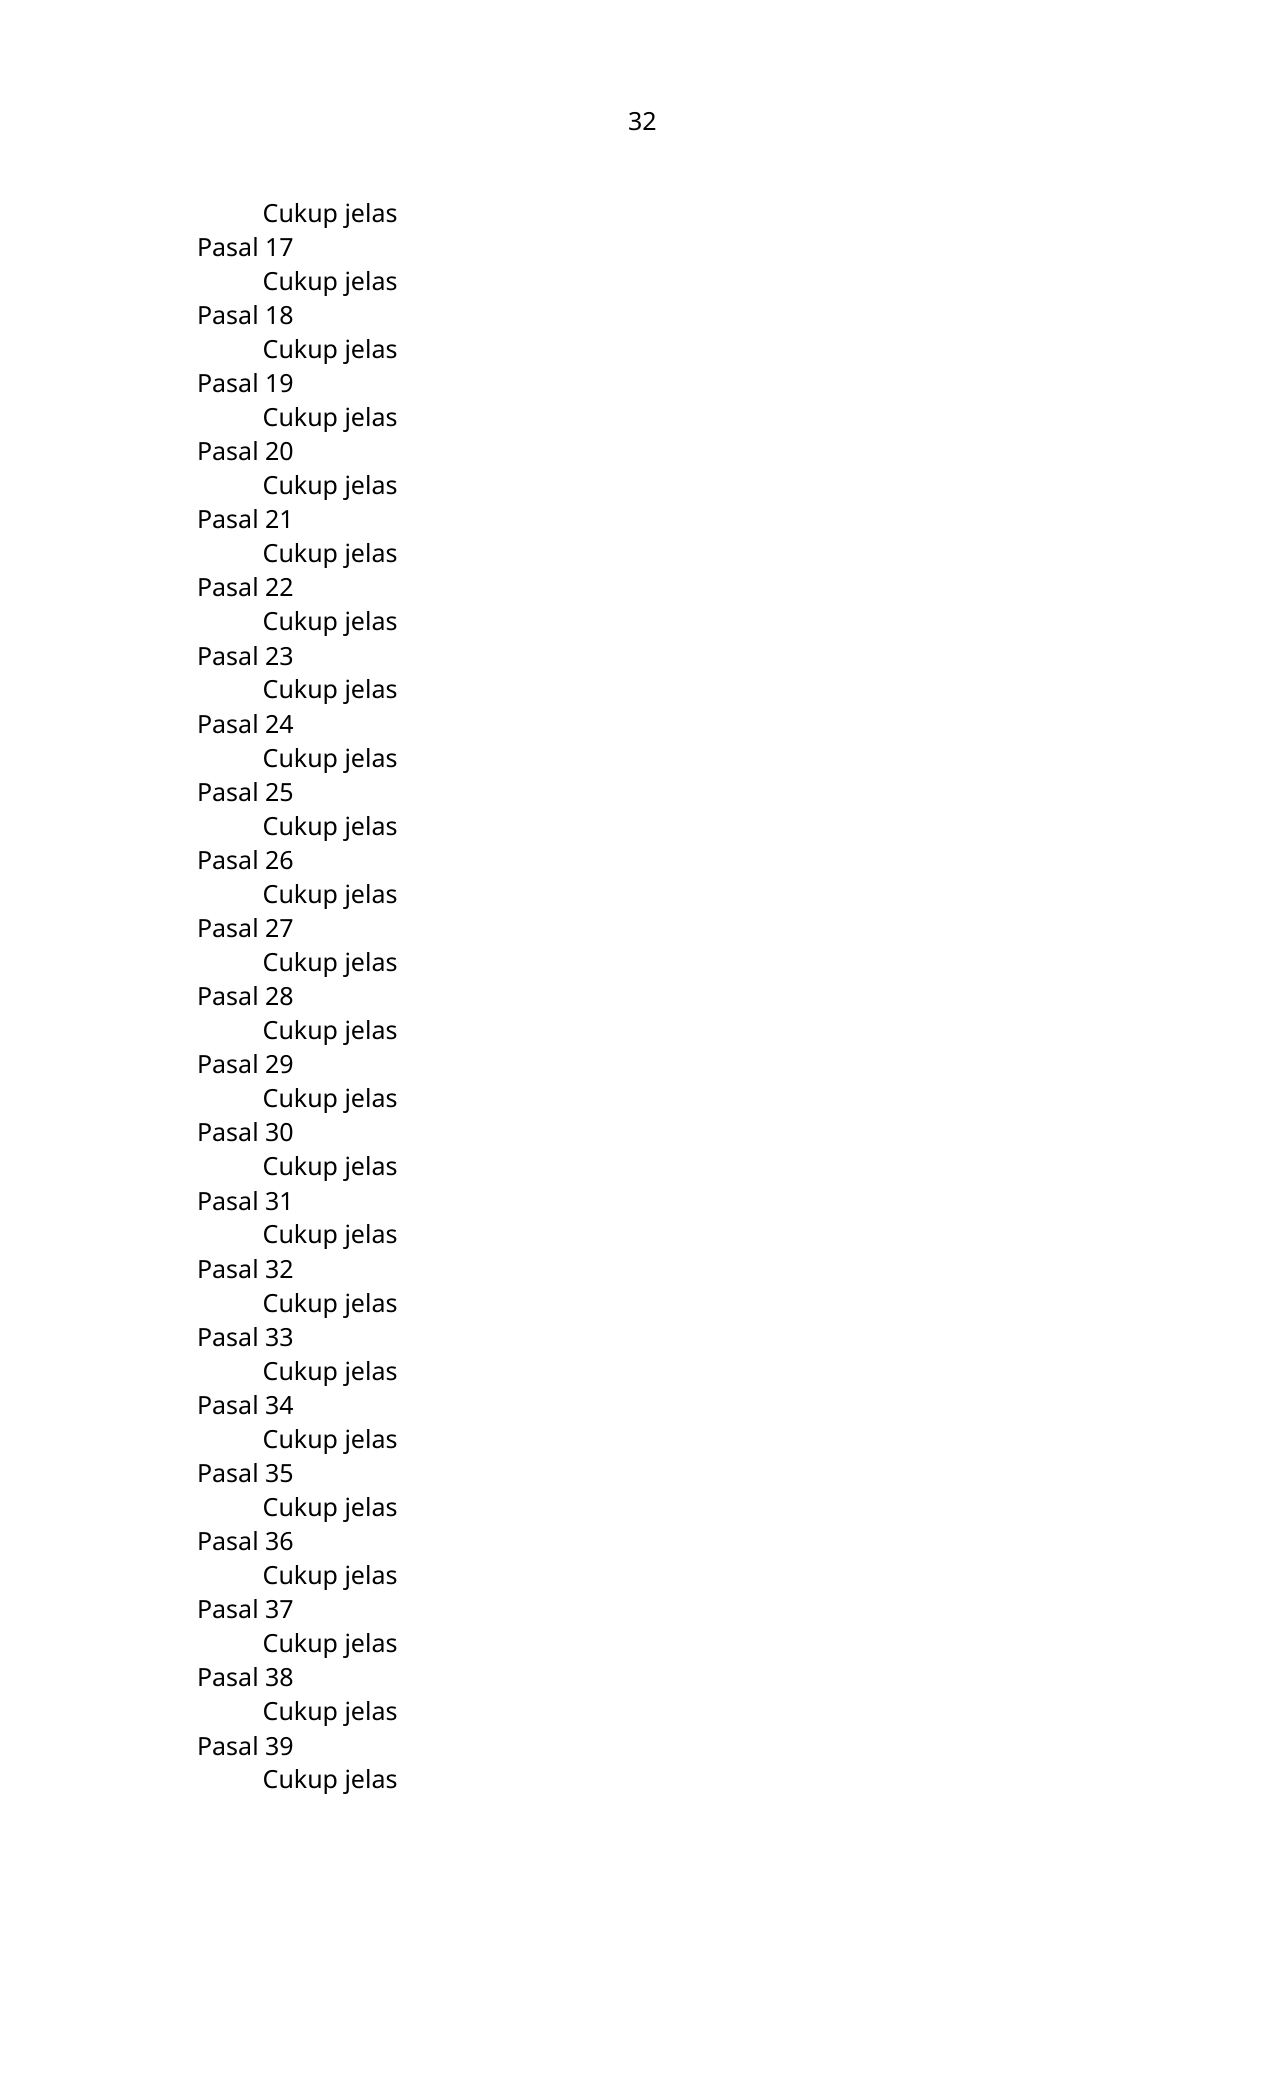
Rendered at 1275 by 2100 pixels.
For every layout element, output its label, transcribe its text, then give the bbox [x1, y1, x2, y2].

text Pasal 22 [197, 570, 1144, 604]
text Pasal 29 [197, 1047, 1144, 1081]
text Cukup jelas [197, 808, 1144, 842]
text Cukup jelas [197, 1149, 1144, 1183]
text Pasal 34 [197, 1387, 1144, 1422]
text Cukup jelas [197, 740, 1144, 774]
text Cukup jelas [197, 1217, 1144, 1251]
text Cukup jelas [197, 945, 1144, 979]
text Pasal 20 [197, 434, 1144, 468]
text Pasal 25 [197, 774, 1144, 808]
text Pasal 23 [197, 638, 1144, 672]
text Pasal 18 [197, 297, 1144, 332]
text Cukup jelas [197, 877, 1144, 911]
text Cukup jelas [197, 1490, 1144, 1524]
text Pasal 35 [197, 1456, 1144, 1490]
text Cukup jelas [197, 332, 1144, 366]
text Cukup jelas [197, 1558, 1144, 1592]
text Cukup jelas [197, 263, 1144, 297]
text Cukup jelas [197, 1081, 1144, 1115]
text Pasal 19 [197, 366, 1144, 400]
text Cukup jelas [197, 1285, 1144, 1319]
text Pasal 33 [197, 1319, 1144, 1353]
text Pasal 36 [197, 1524, 1144, 1558]
text Cukup jelas [197, 604, 1144, 638]
text Pasal 38 [197, 1660, 1144, 1694]
text Cukup jelas [197, 1694, 1144, 1728]
text Pasal 17 [197, 229, 1144, 263]
text Pasal 31 [197, 1183, 1144, 1217]
text Cukup jelas [197, 1762, 1144, 1796]
text Pasal 39 [197, 1728, 1144, 1762]
text Cukup jelas [197, 1626, 1144, 1660]
text Cukup jelas [197, 1013, 1144, 1047]
text Cukup jelas [197, 1353, 1144, 1387]
text Cukup jelas [197, 536, 1144, 570]
text Pasal 37 [197, 1592, 1144, 1626]
text Pasal 32 [197, 1251, 1144, 1285]
text Pasal 27 [197, 911, 1144, 945]
text Pasal 26 [197, 842, 1144, 877]
text Pasal 21 [197, 502, 1144, 536]
text Cukup jelas [197, 672, 1144, 706]
text Cukup jelas [197, 400, 1144, 434]
text Cukup jelas [197, 468, 1144, 502]
text Cukup jelas [197, 195, 1144, 229]
text Pasal 30 [197, 1115, 1144, 1149]
text Cukup jelas [197, 1422, 1144, 1456]
text Pasal 28 [197, 979, 1144, 1013]
text Pasal 24 [197, 706, 1144, 740]
